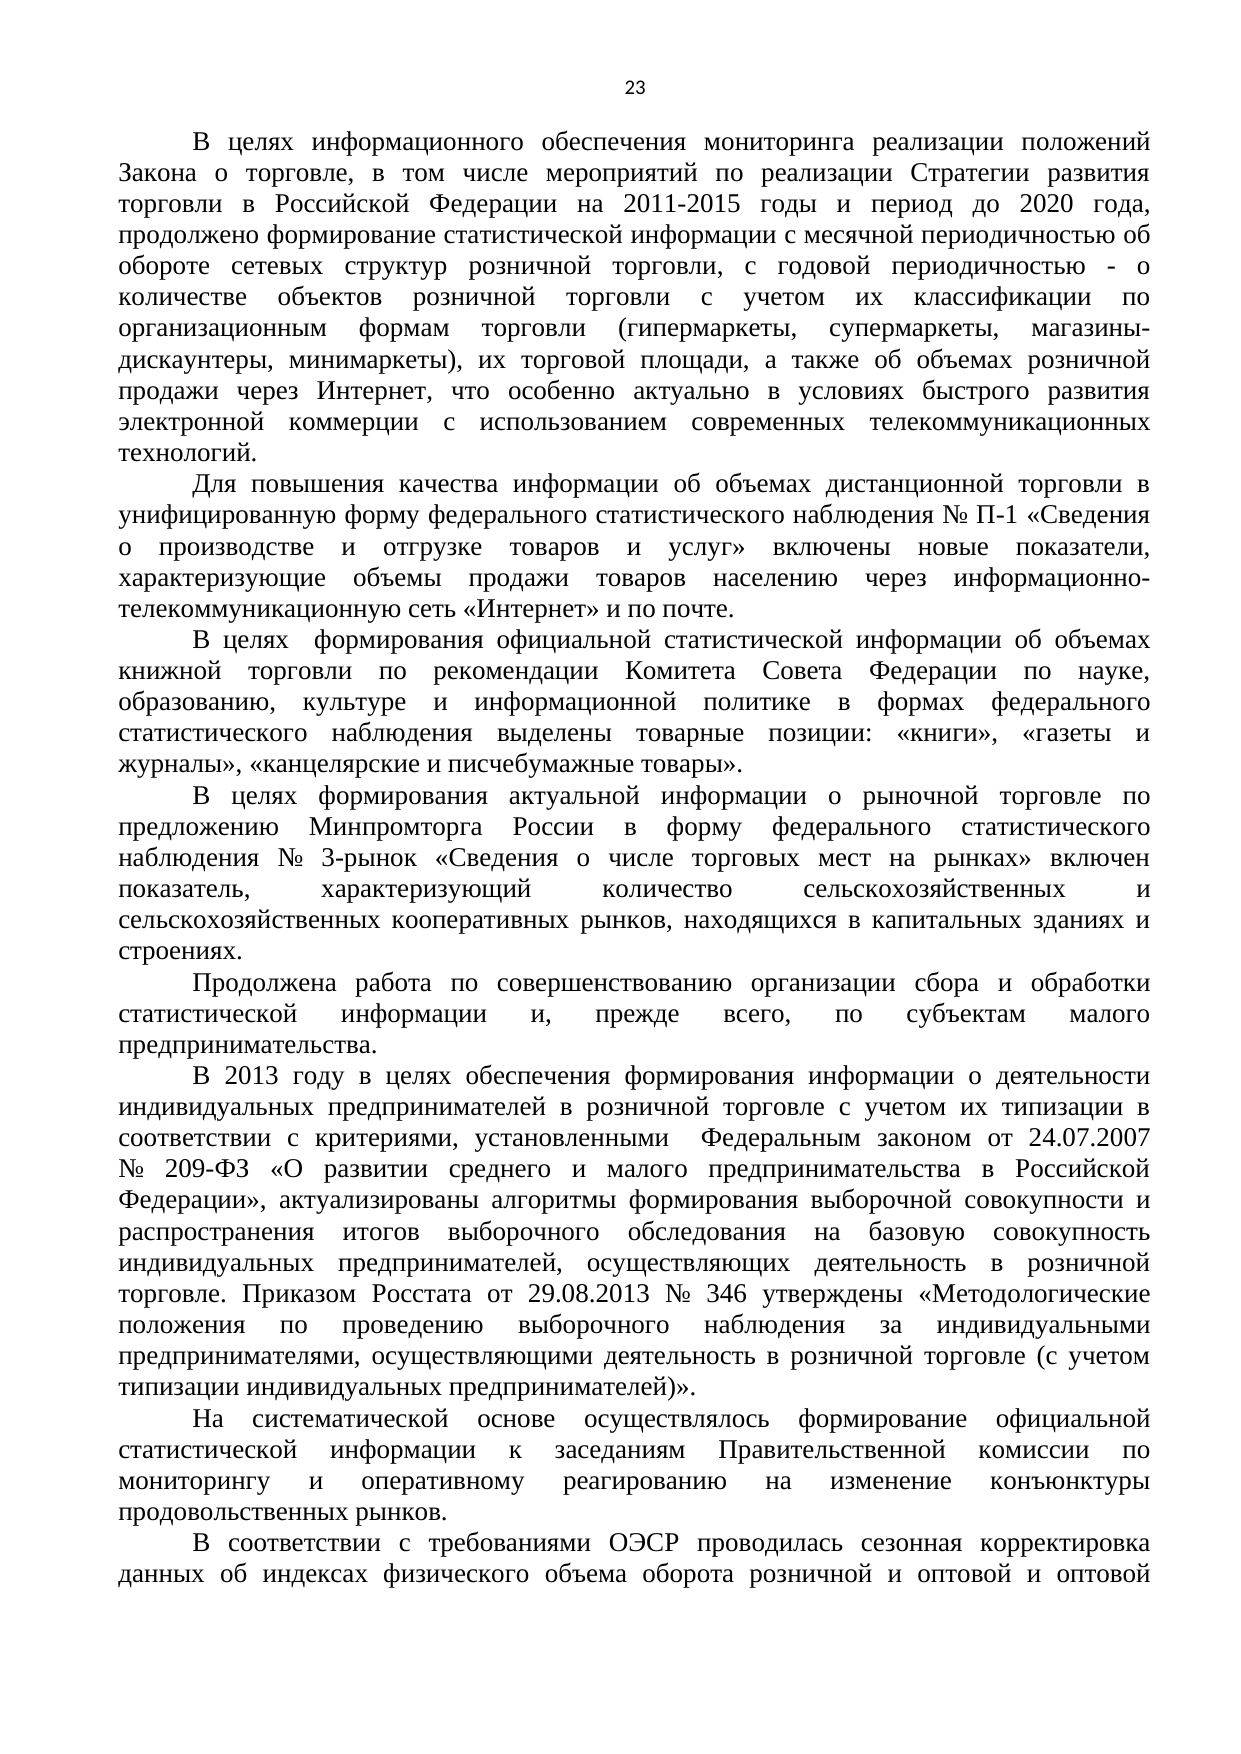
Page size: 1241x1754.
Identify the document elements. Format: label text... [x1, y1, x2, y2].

text В целях формирования актуальной информации о рыночной торговле по предложению Минпромторга России в форму федерального статистического наблюдения № 3-рынок «Сведения о числе торговых мест на рынках» включен показатель, характеризующий количество сельскохозяйственных и сельскохозяйственных кооперативных рынков, находящихся в капитальных зданиях и строениях. [118, 779, 1152, 966]
text Продолжена работа по совершенствованию организации сбора и обработки статистической информации и, прежде всего, по субъектам малого предпринимательства. [118, 966, 1152, 1059]
text В целях информационного обеспечения мониторинга реализации положений Закона о торговле, в том числе мероприятий по реализации Стратегии развития торговли в Российской Федерации на 2011-2015 годы и период до 2020 года, продолжено формирование статистической информации с месячной периодичностью об обороте сетевых структур розничной торговли, с годовой периодичностью - о количестве объектов розничной торговли с учетом их классификации по организационным формам торговли (гипермаркеты, супермаркеты, магазины-дискаунтеры, минимаркеты), их торговой площади, а также об объемах розничной продажи через Интернет, что особенно актуально в условиях быстрого развития электронной коммерции с использованием современных телекоммуникационных технологий. [118, 125, 1152, 467]
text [118, 1526, 1152, 1588]
text На систематической основе осуществлялось формирование официальной статистической информации к заседаниям Правительственной комиссии по мониторингу и оперативному реагированию на изменение конъюнктуры продовольственных рынков. [118, 1402, 1152, 1526]
text В 2013 году в целях обеспечения формирования информации о деятельности индивидуальных предпринимателей в розничной торговле с учетом их типизации в соответствии с критериями, установленными Федеральным законом от 24.07.2007 № 209-ФЗ «О развитии среднего и малого предпринимательства в Российской Федерации», актуализированы алгоритмы формирования выборочной совокупности и распространения итогов выборочного обследования на базовую совокупность индивидуальных предпринимателей, осуществляющих деятельность в розничной торговле. Приказом Росстата от 29.08.2013 № 346 утверждены «Методологические положения по проведению выборочного наблюдения за индивидуальными предпринимателями, осуществляющими деятельность в розничной торговле (с учетом типизации индивидуальных предпринимателей)». [118, 1059, 1152, 1402]
text Для повышения качества информации об объемах дистанционной торговли в унифицированную форму федерального статистического наблюдения № П-1 «Сведения о производстве и отгрузке товаров и услуг» включены новые показатели, характеризующие объемы продажи товаров населению через информационно-телекоммуникационную сеть «Интернет» и по почте. [118, 467, 1152, 623]
text В целях формирования официальной статистической информации об объемах книжной торговли по рекомендации Комитета Совета Федерации по науке, образованию, культуре и информационной политике в формах федерального статистического наблюдения выделены товарные позиции: «книги», «газеты и журналы», «канцелярские и писчебумажные товары». [118, 623, 1152, 779]
